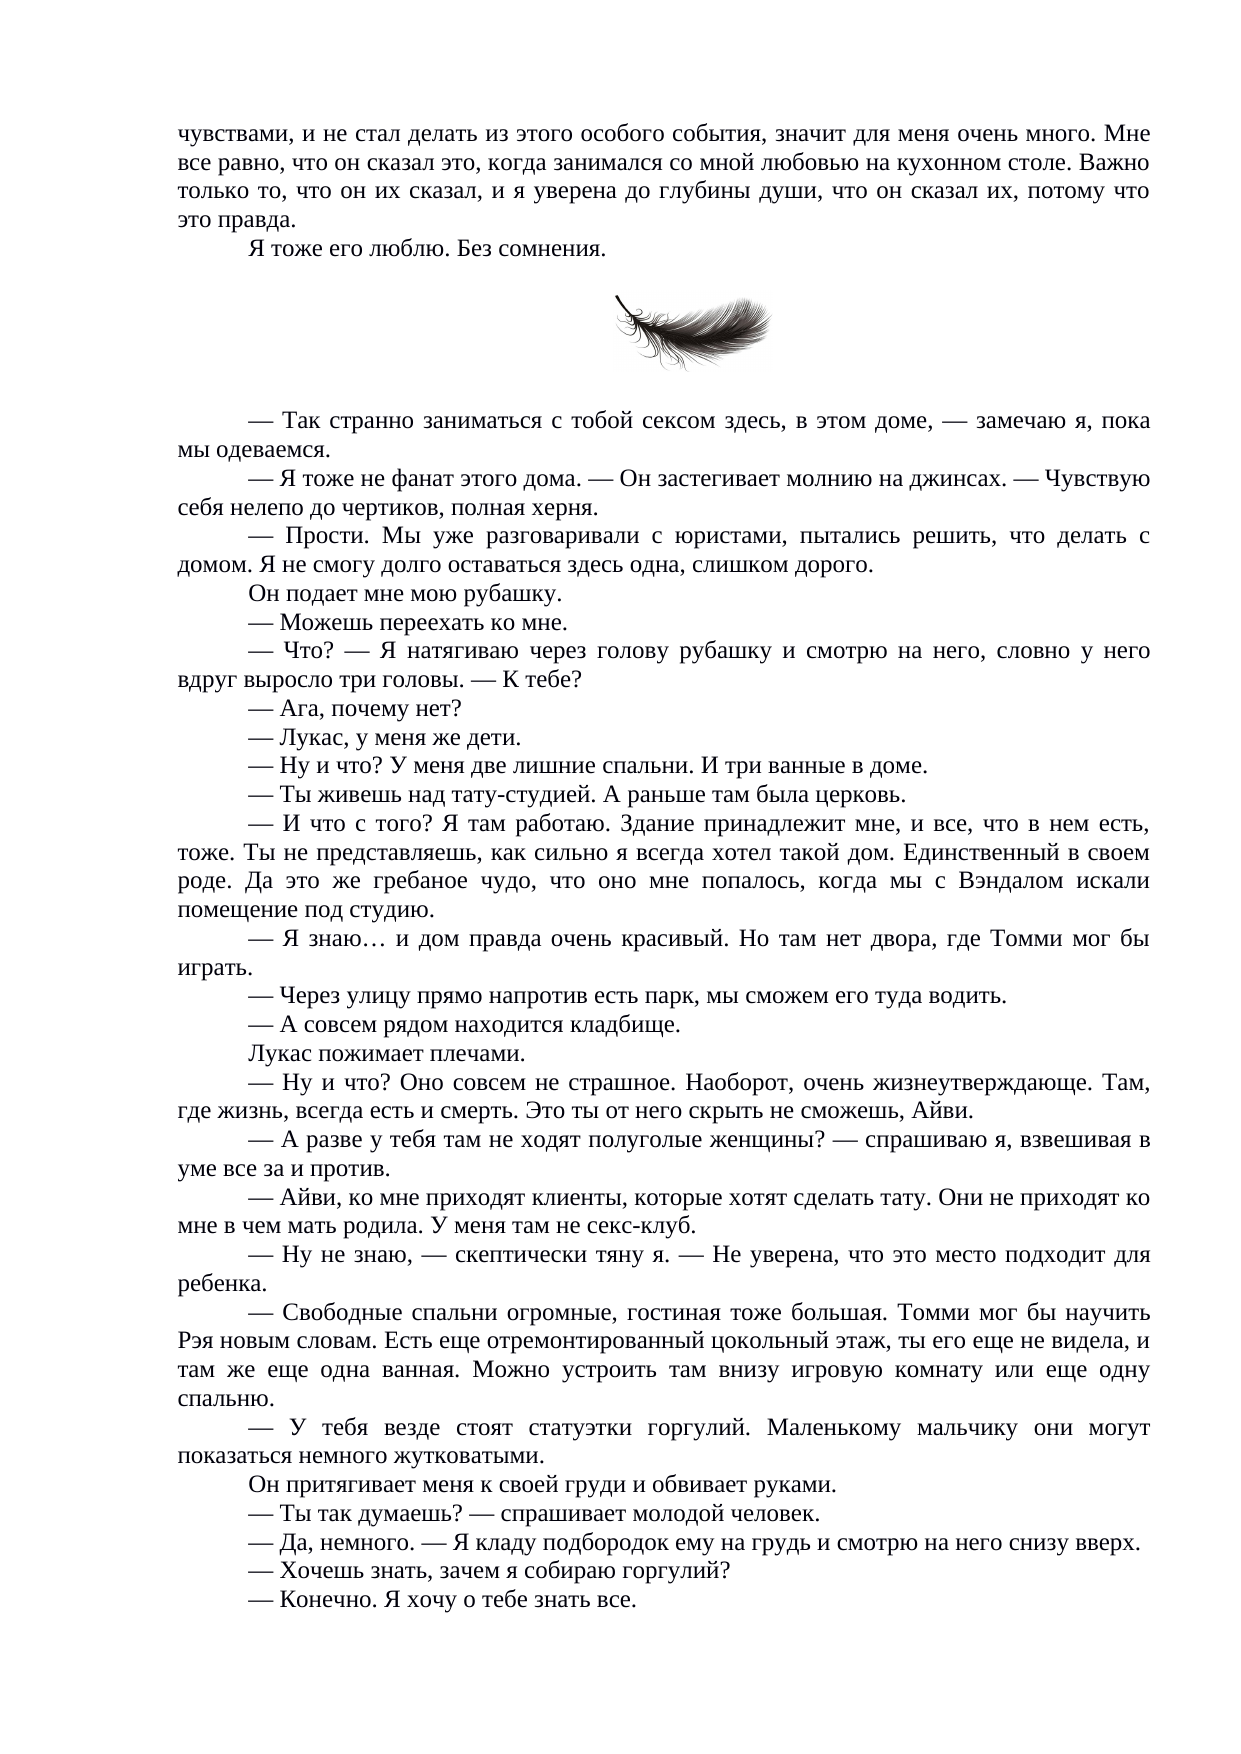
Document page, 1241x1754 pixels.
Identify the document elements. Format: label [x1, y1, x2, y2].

picture [612, 290, 773, 372]
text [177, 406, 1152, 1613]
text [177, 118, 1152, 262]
